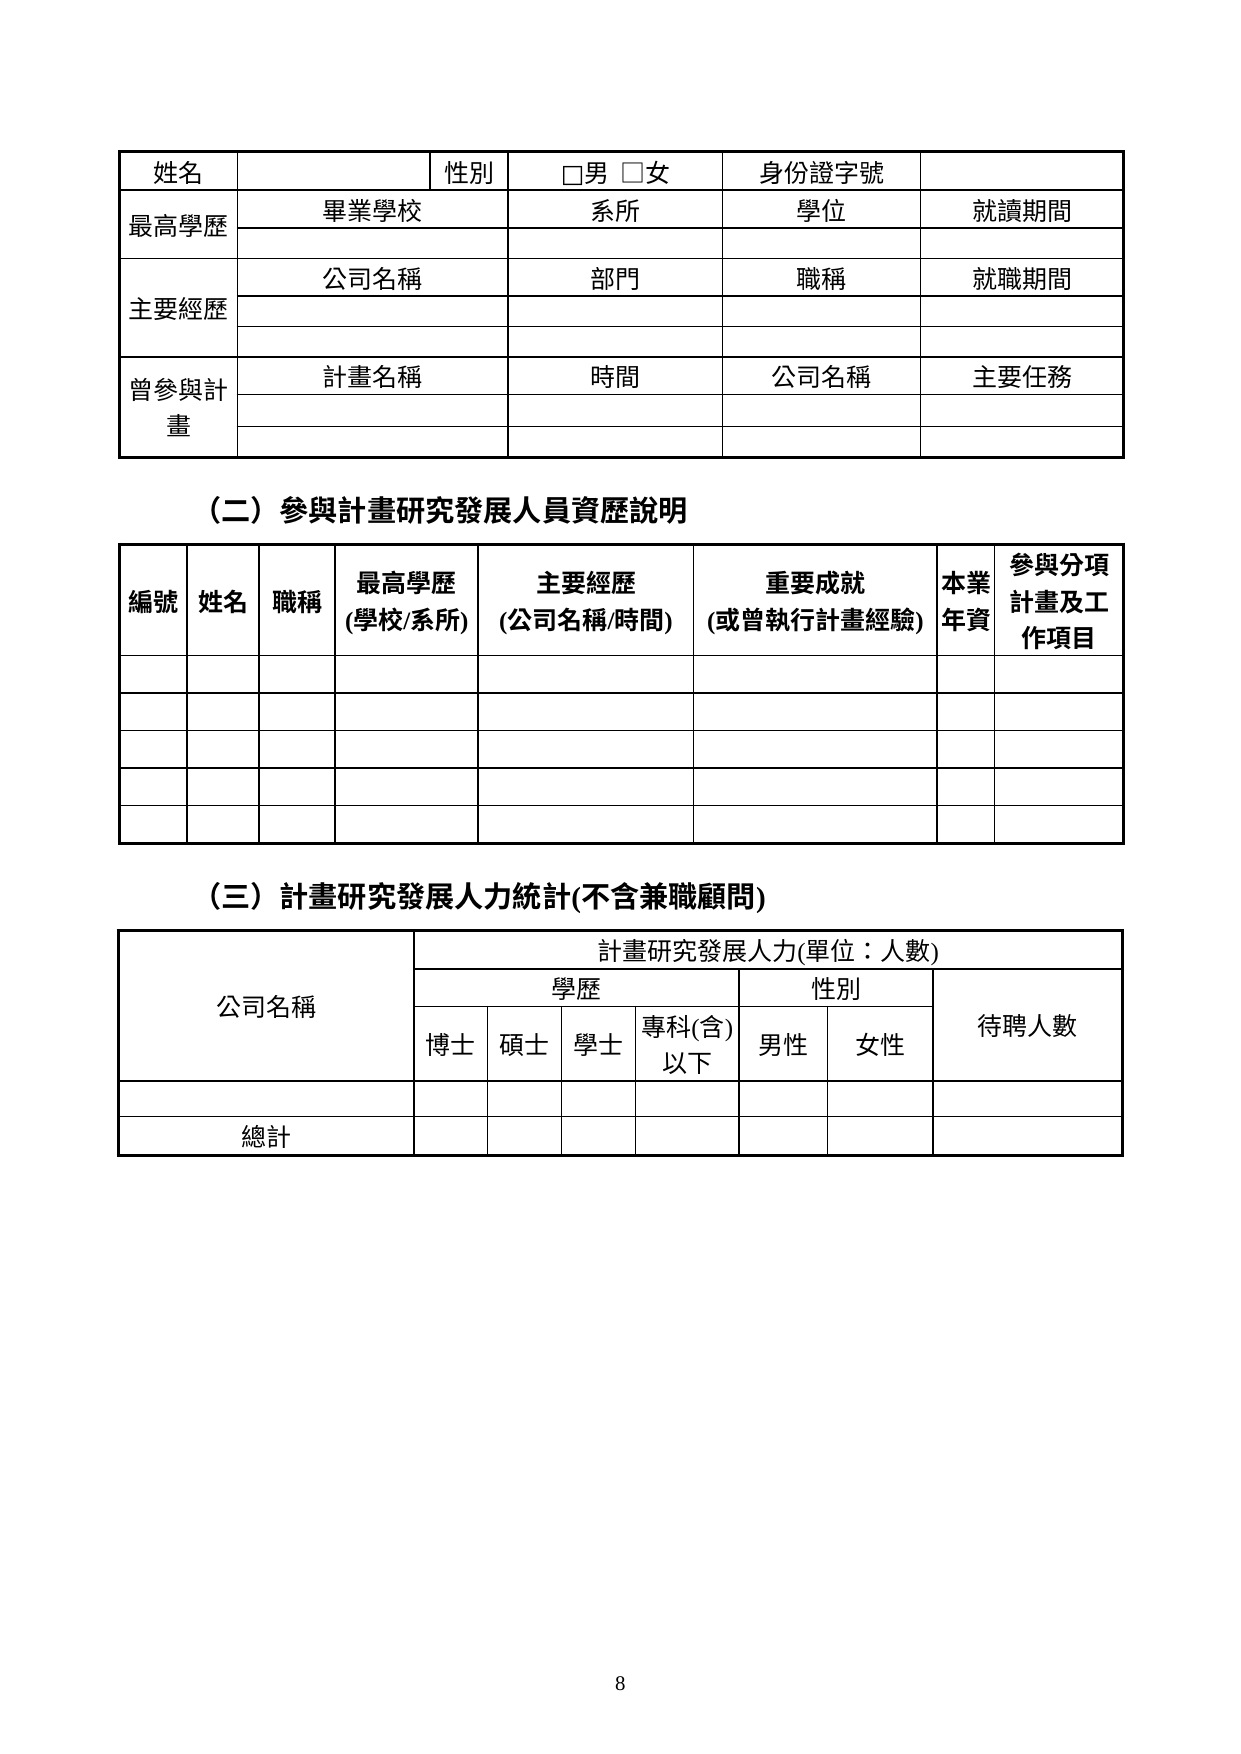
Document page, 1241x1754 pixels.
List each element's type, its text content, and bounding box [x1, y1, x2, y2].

table_cell [694, 694, 936, 729]
table_cell [694, 731, 936, 767]
table_cell [509, 427, 722, 456]
table_cell [828, 1117, 932, 1154]
table_cell [921, 229, 1122, 257]
table_cell [488, 1117, 561, 1154]
table_cell [995, 731, 1122, 767]
table_cell [238, 327, 507, 356]
table_header [921, 153, 1122, 189]
table_cell [479, 731, 693, 767]
table_cell [121, 731, 186, 767]
table_cell [995, 656, 1122, 692]
table_cell 總計 [120, 1117, 413, 1154]
table_cell [260, 694, 334, 729]
table_cell [121, 806, 186, 842]
table_cell 男性 [740, 1007, 827, 1080]
table_cell 主要任務 [921, 358, 1122, 394]
table_cell [238, 395, 507, 426]
table_header [238, 153, 429, 189]
table_cell [562, 1082, 635, 1116]
table_cell [934, 1117, 1121, 1154]
table_cell 博士 [415, 1007, 487, 1080]
text （二）參與計畫研究發展人員資歷說明 [192, 488, 1122, 530]
table_cell [260, 731, 334, 767]
table_header 參與分項計畫及工作項目 [995, 546, 1122, 654]
table_header 計畫研究發展人力(單位：人數) [415, 932, 1121, 968]
table_cell 時間 [509, 358, 722, 394]
table_cell [995, 694, 1122, 729]
table_cell [694, 769, 936, 804]
table_cell [188, 806, 258, 842]
table_cell [921, 327, 1122, 356]
table_cell [723, 427, 920, 456]
table_cell [260, 656, 334, 692]
table_cell [938, 656, 994, 692]
table_cell [479, 769, 693, 804]
table_cell 待聘人數 [934, 970, 1121, 1080]
table_header 職稱 [260, 546, 334, 654]
table_cell [479, 694, 693, 729]
text （三）計畫研究發展人力統計(不含兼職顧問) [192, 874, 1122, 916]
table_cell [336, 656, 477, 692]
table_cell [694, 656, 936, 692]
table_header 最高學歷 (學校/系所) [336, 546, 477, 654]
table_cell 職稱 [723, 259, 920, 295]
table_cell [188, 656, 258, 692]
table_header 編號 [121, 546, 186, 654]
table_cell [188, 731, 258, 767]
table_cell [723, 229, 920, 257]
table_cell 女性 [828, 1007, 932, 1080]
table_cell 就職期間 [921, 259, 1122, 295]
table_cell [723, 395, 920, 426]
table_cell [723, 327, 920, 356]
table_cell [938, 694, 994, 729]
table_cell 學歷 [415, 970, 738, 1006]
table_cell 專科(含)以下 [636, 1007, 738, 1080]
table_cell [260, 769, 334, 804]
table_cell [938, 806, 994, 842]
table_cell [995, 769, 1122, 804]
table_cell [938, 769, 994, 804]
table_cell 主要經歷 [121, 259, 237, 356]
table_cell 畢業學校 [238, 191, 507, 227]
table_cell [238, 297, 507, 326]
table_cell [636, 1117, 738, 1154]
table_cell [740, 1082, 827, 1116]
table_cell [238, 427, 507, 456]
table_cell [938, 731, 994, 767]
table_cell [121, 656, 186, 692]
table_cell 就讀期間 [921, 191, 1122, 227]
table_cell [509, 327, 722, 356]
table_cell [509, 395, 722, 426]
table_cell [921, 427, 1122, 456]
table_header □男 □女 [509, 153, 722, 189]
table_header 姓名 [121, 153, 237, 189]
table_cell [694, 806, 936, 842]
table_cell 部門 [509, 259, 722, 295]
table_cell [479, 656, 693, 692]
table_cell 系所 [509, 191, 722, 227]
table_cell [238, 229, 507, 257]
table_cell [723, 297, 920, 326]
table_cell 計畫名稱 [238, 358, 507, 394]
table_header 性別 [431, 153, 507, 189]
table_cell 學士 [562, 1007, 635, 1080]
table_cell [636, 1082, 738, 1116]
table_cell [509, 297, 722, 326]
table_header 公司名稱 [120, 932, 413, 1080]
table_cell [336, 731, 477, 767]
table_cell [188, 694, 258, 729]
table_cell [336, 694, 477, 729]
table_cell 公司名稱 [723, 358, 920, 394]
table_header 姓名 [188, 546, 258, 654]
table_cell [121, 694, 186, 729]
table_cell [121, 769, 186, 804]
table_cell 公司名稱 [238, 259, 507, 295]
table_cell [120, 1082, 413, 1116]
table_cell [509, 229, 722, 257]
table_cell [740, 1117, 827, 1154]
table_cell [260, 806, 334, 842]
table_cell [415, 1117, 487, 1154]
table_cell [934, 1082, 1121, 1116]
table_header 重要成就 (或曾執行計畫經驗) [694, 546, 936, 654]
table_cell 性別 [740, 970, 932, 1006]
table_cell [336, 806, 477, 842]
table_header 主要經歷 (公司名稱/時間) [479, 546, 693, 654]
table_cell [828, 1082, 932, 1116]
table_cell [488, 1082, 561, 1116]
table_cell [479, 806, 693, 842]
table_cell [921, 395, 1122, 426]
table_cell [995, 806, 1122, 842]
table_cell 學位 [723, 191, 920, 227]
table_cell 曾參與計畫 [121, 358, 237, 456]
table_cell [562, 1117, 635, 1154]
table_cell 碩士 [488, 1007, 561, 1080]
table_header 本業年資 [938, 546, 994, 654]
table_cell [921, 297, 1122, 326]
table_header 身份證字號 [723, 153, 920, 189]
table_cell [188, 769, 258, 804]
table_cell [336, 769, 477, 804]
table_cell [415, 1082, 487, 1116]
table_cell 最高學歷 [121, 191, 237, 257]
